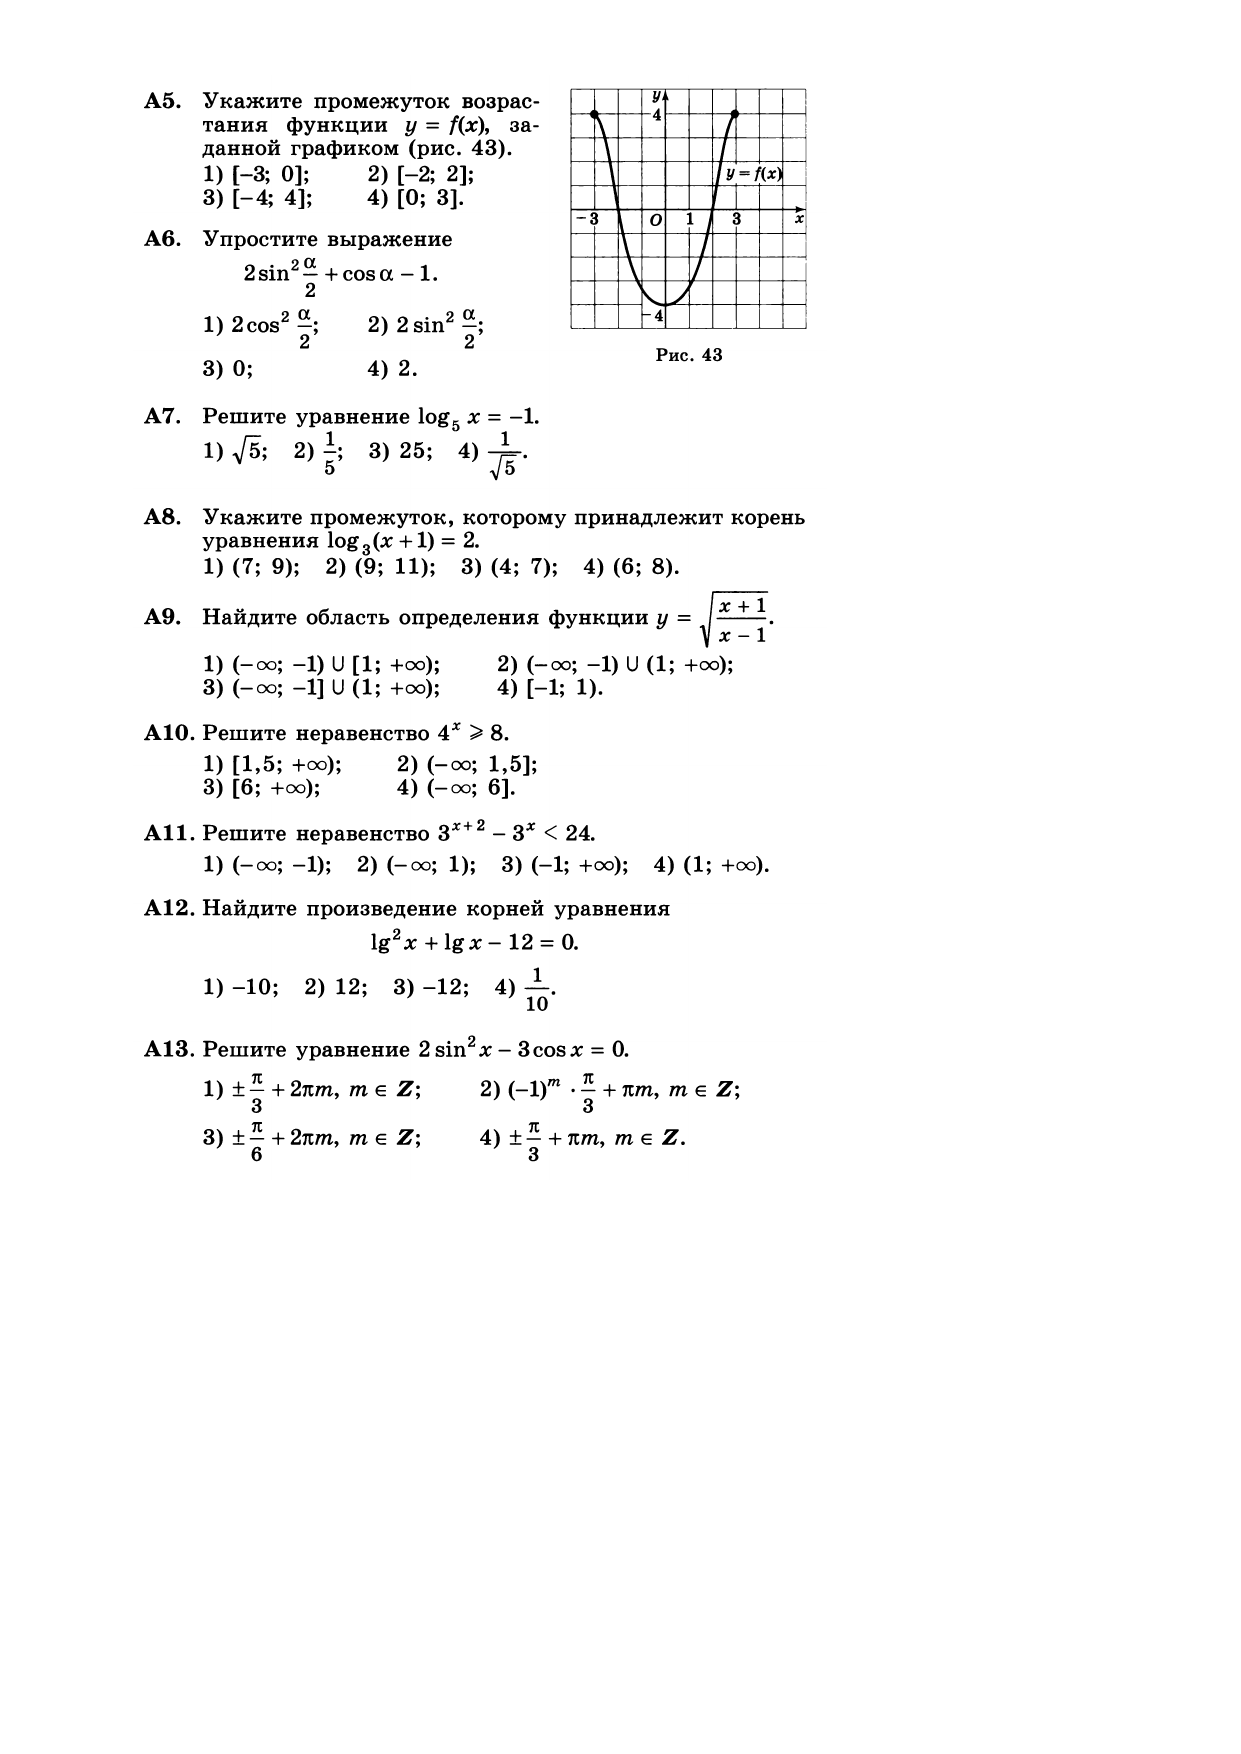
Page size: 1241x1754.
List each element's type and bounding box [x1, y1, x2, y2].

picture [132, 75, 827, 1180]
